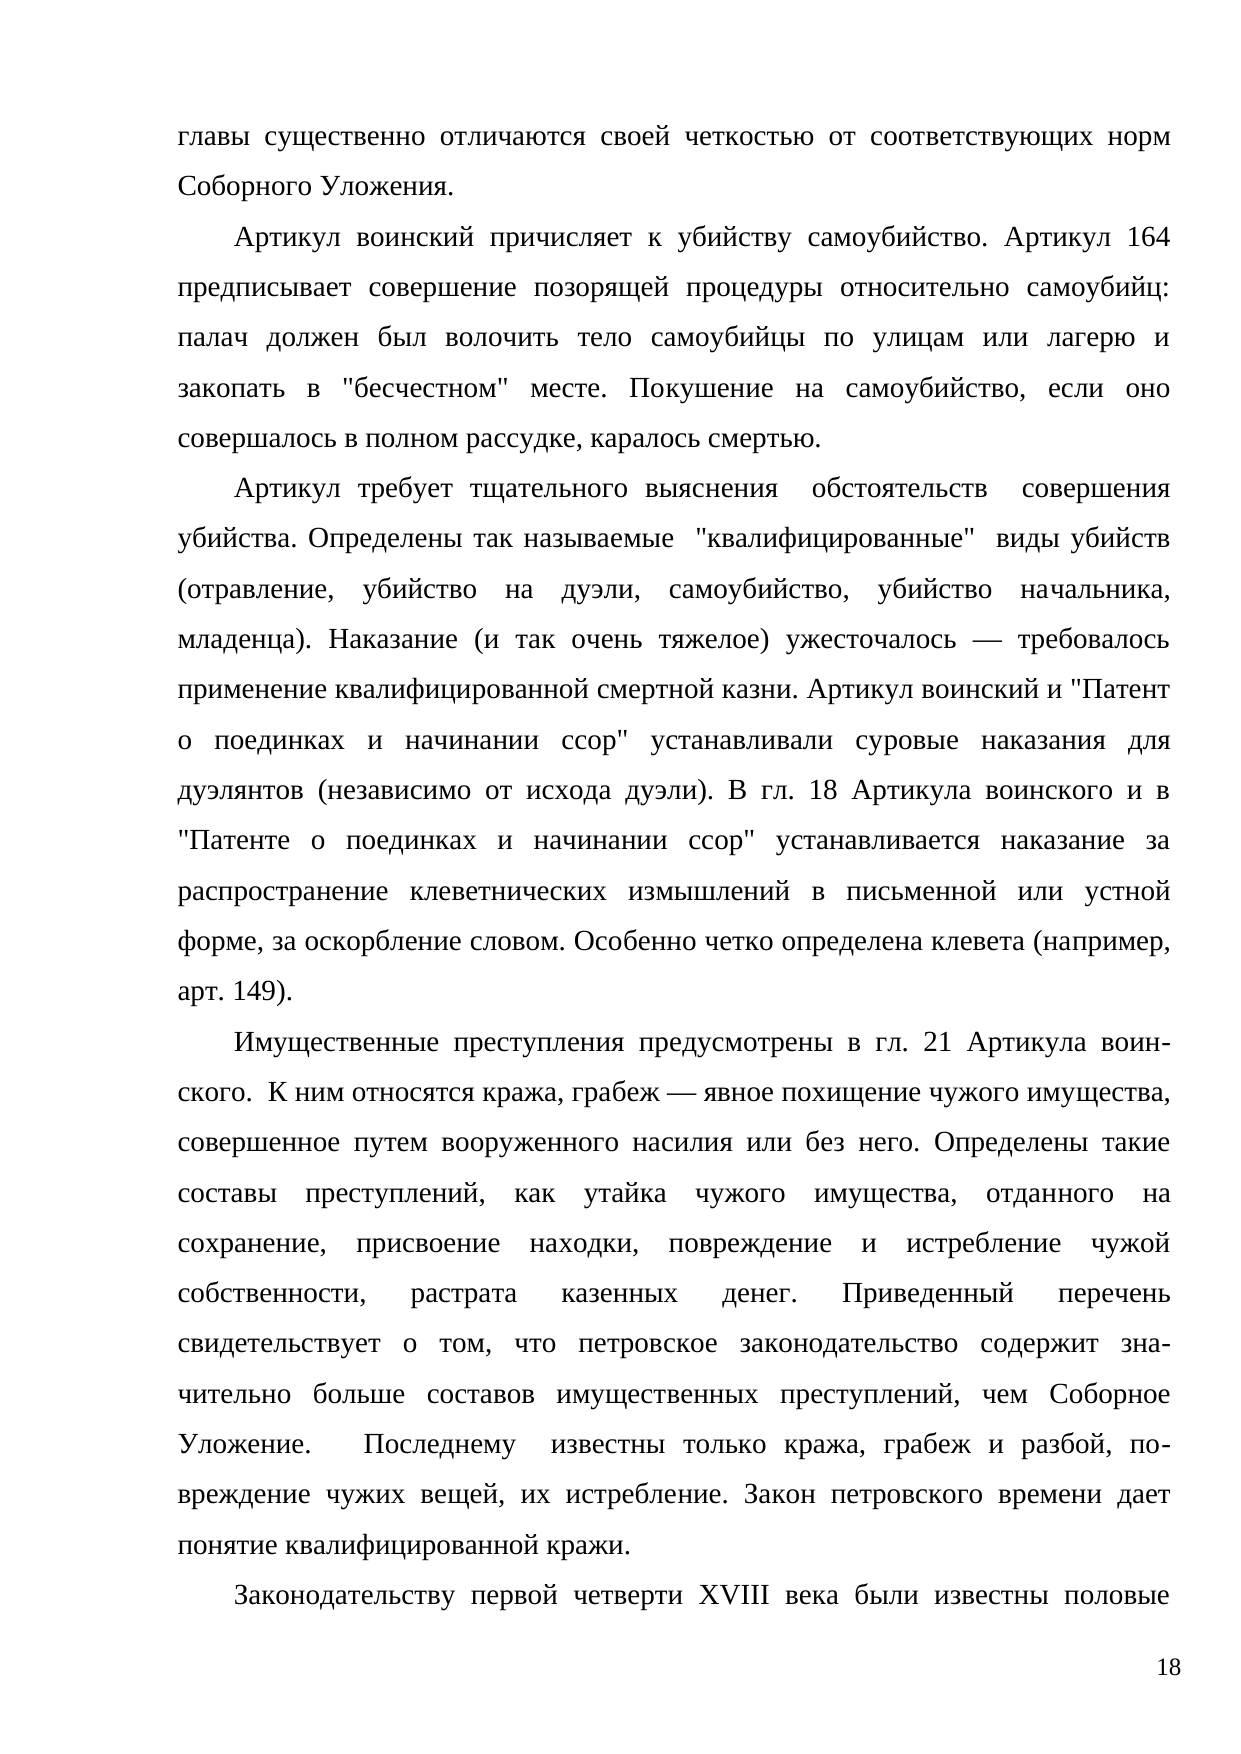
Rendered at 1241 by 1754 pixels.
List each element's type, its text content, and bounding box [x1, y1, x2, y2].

text Артикул требует тщательного выяснения обстоятельств совершения убийства. Определены так называемые "квалифицированные" виды убийств (отравление, убийство на дуэли, самоубийство, убийство начальника, младенца). Наказание (и так очень тяжелое) ужесточалось — требовалось применение квалифицированной смертной казни. Артикул воинский и "Патент о поединках и начинании ссор" устанавливали суровые наказания для дуэлянтов (независимо от исхода дуэли). В гл. 18 Артикула воинского и в "Патенте о поединках и начинании ссор" устанавливается наказание за распространение клеветнических измышлений в письменной или устной форме, за оскорбление словом. Особенно четко определена клевета (например, арт. 149). [177, 470, 1171, 1007]
text Артикул воинский причисляет к убийству самоубийство. Артикул 164 предписывает совершение позорящей процедуры относительно самоубийц: палач должен был волочить тело самоубийцы по улицам или лагерю и закопать в "бесчестном" месте. Покушение на самоубийство, если оно совершалось в полном рассудке, каралось смертью. [177, 219, 1171, 453]
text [177, 1577, 1171, 1611]
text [177, 118, 1171, 202]
text Имущественные преступления предусмотрены в гл. 21 Артикула воинского. К ним относятся кража, грабеж — явное похищение чужого имущества, совершенное путем вооруженного насилия или без него. Определены такие составы преступлений, как утайка чужого имущества, отданного на сохранение, присвоение находки, повреждение и истребление чужой собственности, растрата казенных денег. Приведенный перечень свидетельствует о том, что петровское законодательство содержит значительно больше составов имущественных преступлений, чем Соборное Уложение. Последнему известны только кража, грабеж и разбой, повреждение чужих вещей, их истребление. Закон петровского времени дает понятие квалифицированной кражи. [177, 1024, 1171, 1560]
